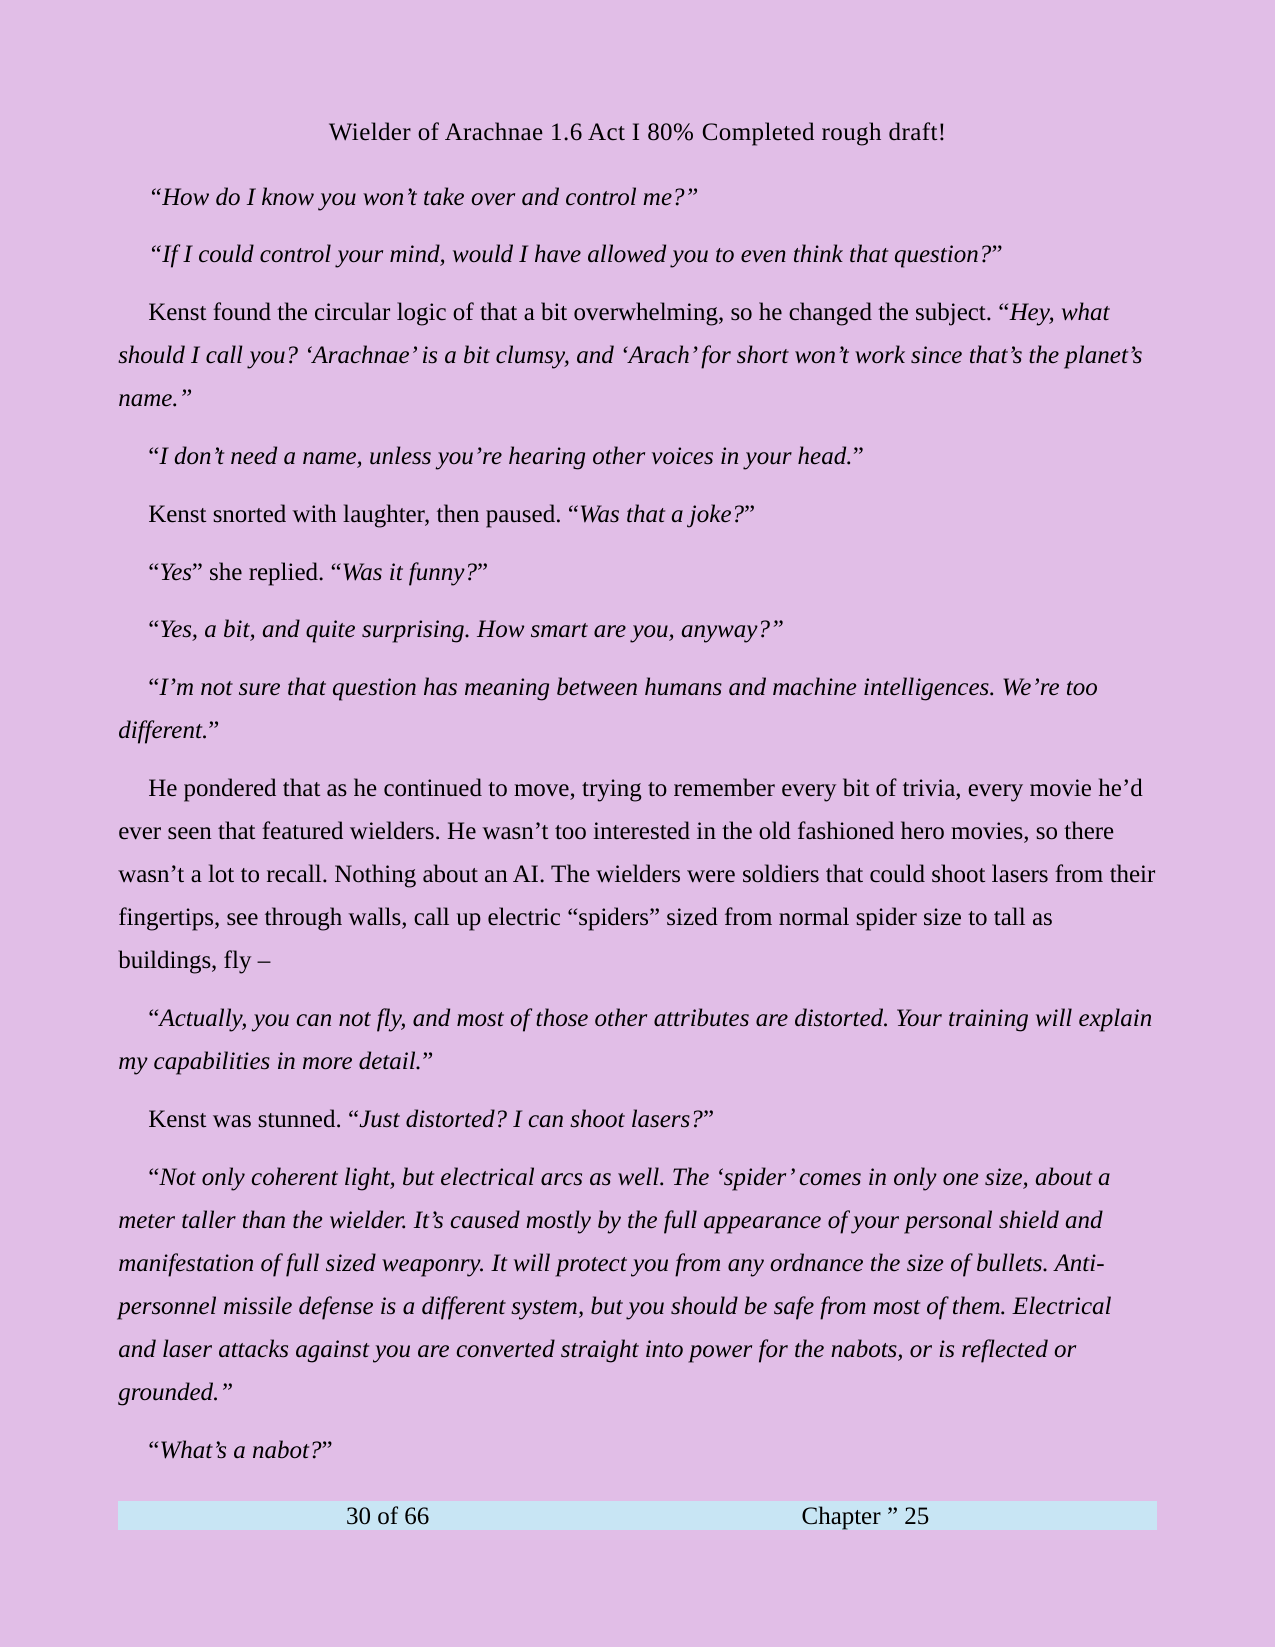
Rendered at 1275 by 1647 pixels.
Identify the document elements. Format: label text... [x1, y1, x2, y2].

text “Actually, you can not fly, and most of those other attributes are distorted. Your training will explain my capabilities in more detail.” [118, 1003, 1157, 1075]
text Kenst was stunned. “Just distorted? I can shoot lasers?” [118, 1104, 1157, 1133]
text “Yes, a bit, and quite surprising. How smart are you, anyway?” [118, 614, 1157, 643]
text “How do I know you wont take over and control me?” [118, 182, 1157, 211]
text “Yes” she replied. “Was it funny?” [118, 557, 1157, 585]
text He pondered that as he continued to move, trying to remember every bit of trivia, every movid ever seen that featured wielders. Ht too interested in the old fashioned hero movies, so there wasnt a lot to recall. Nothing about an AI. The wielders were soldiers that could shoot lasers from their fingertips, see through walls, call up electric “spiders” sized from normal spider size to tall as buildings, fly – [118, 773, 1157, 974]
text “I dont need a name, unless youre hearing other voices in your head.” [118, 441, 1157, 470]
text Kenst found the circular logic of that a bit overwhelming, so he changed the subject. “Hey, what should I call you? ‘Arachnae is a bit clumsy, and ‘Arach for short wont work since thats the planets name.” [118, 297, 1157, 412]
text Kenst snorted with laughter, then paused. “Was that a joke?” [118, 499, 1157, 528]
text “Im not sure that question has meaning between humans and machine intelligences. Were too different.” [118, 672, 1157, 744]
text “Whats a nabot?” [118, 1435, 1157, 1464]
text “If I could control your mind, would I have allowed you to even think that question?” [118, 239, 1157, 268]
text “Not only coherent light, but electrical arcs as well. The omes in only one size, about a meter taller than the wielder. Its caused mostly by the full appearance of your personal shield. It will protect you from any ordnance the size of bullets. Anti-personnel missile defense is a different system, but you should be safe from most of them. Electrical and laser attacks against you are converted straight into power for the nabots, or is reflected or grounded.” [118, 1162, 1157, 1406]
